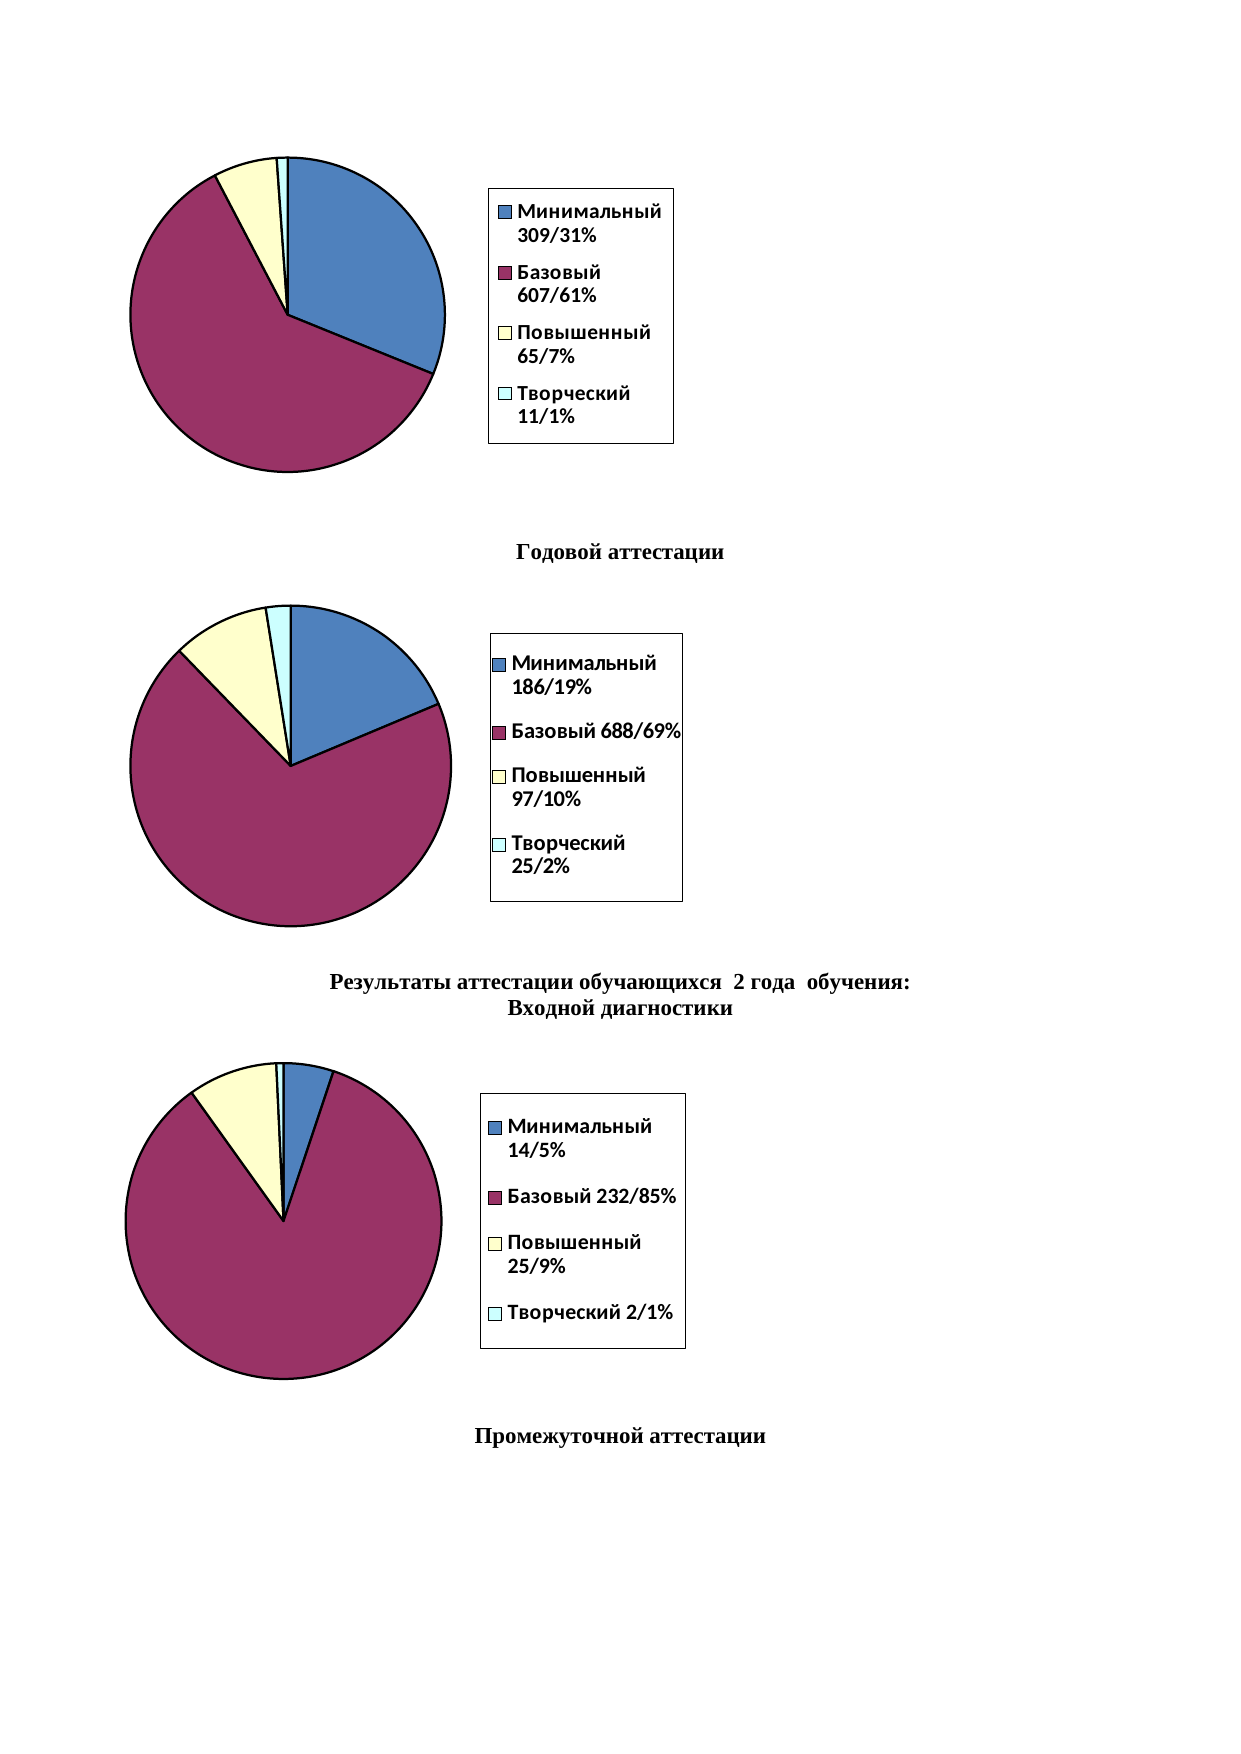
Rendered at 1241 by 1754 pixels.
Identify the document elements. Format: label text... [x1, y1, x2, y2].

text Результаты аттестации обучающихся 2 года обучения: [89, 968, 1152, 994]
text Входной диагностики [89, 994, 1152, 1020]
text Годовой аттестации [89, 538, 1152, 564]
text Промежуточной аттестации [89, 1422, 1152, 1448]
